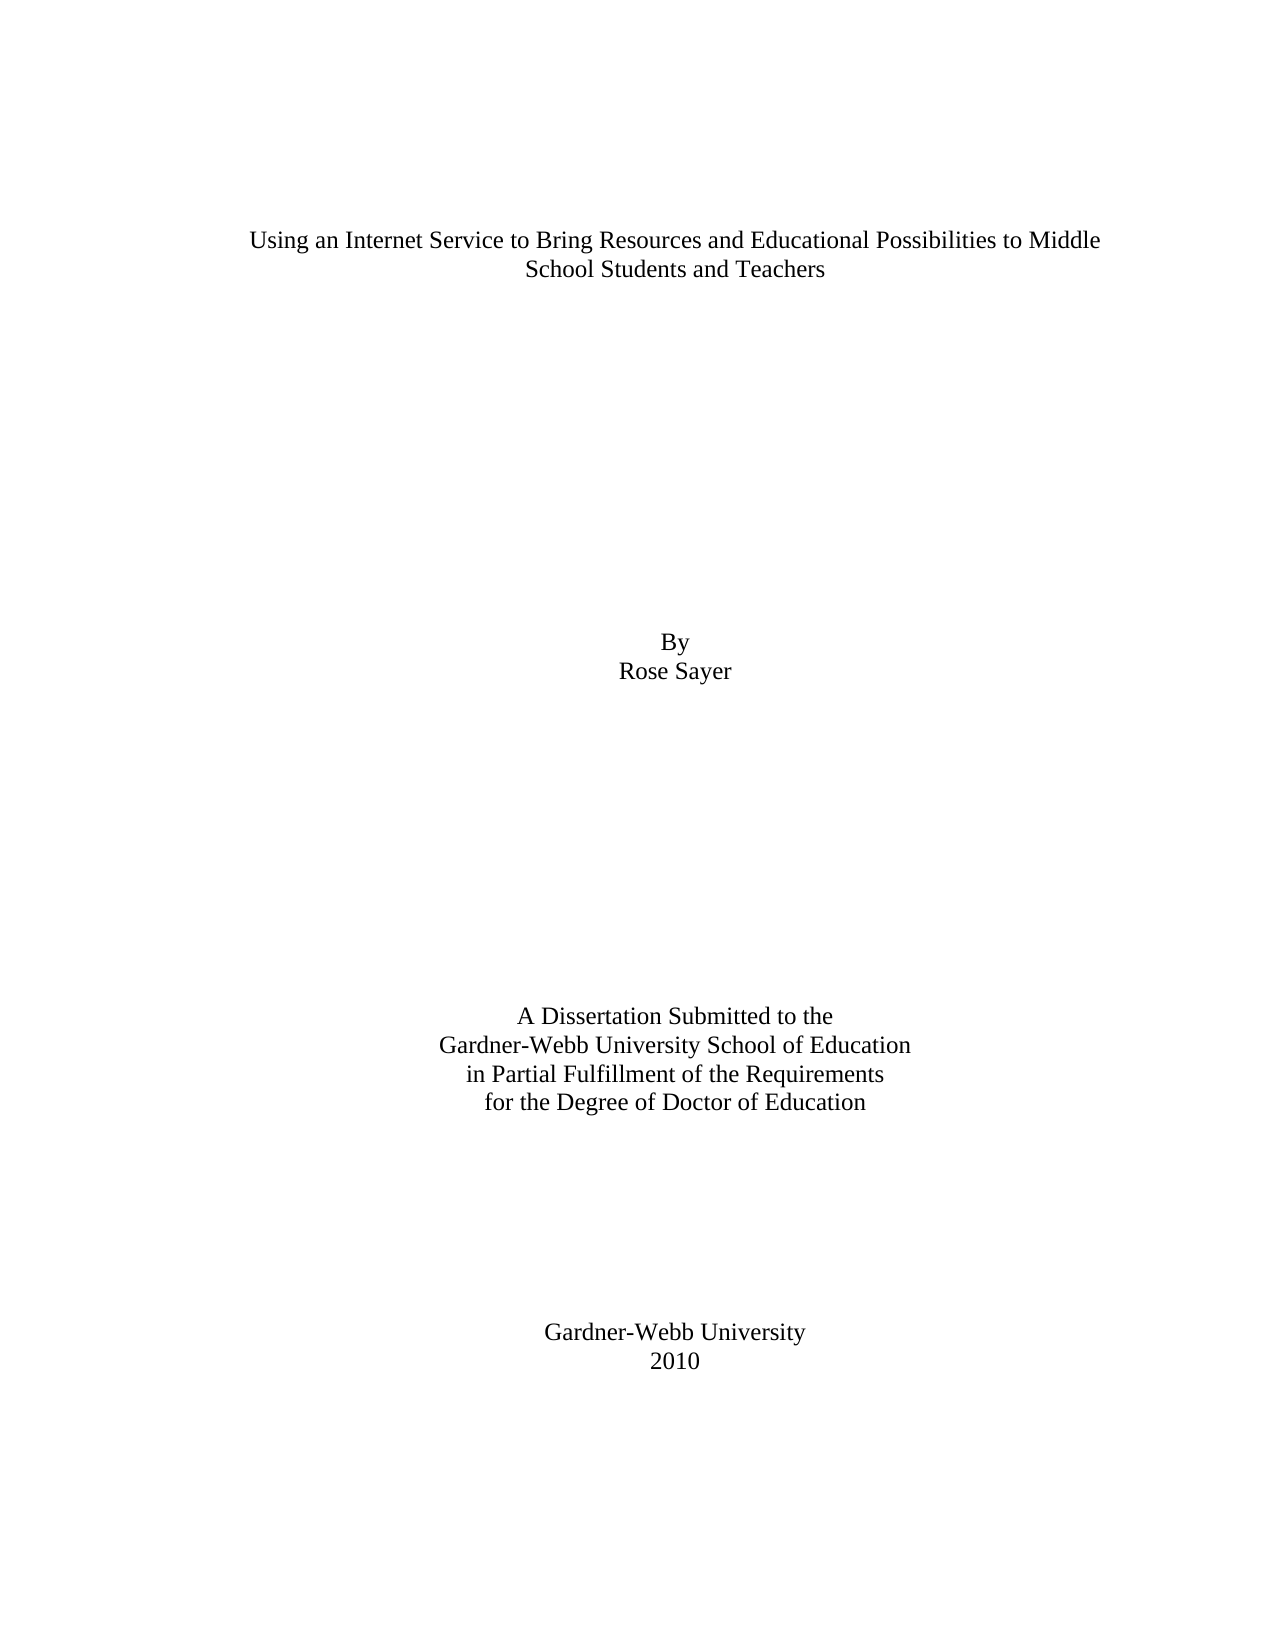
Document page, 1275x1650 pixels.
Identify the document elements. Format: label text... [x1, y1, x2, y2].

text Gardner-Webb University School of Education [225, 1030, 1125, 1059]
text Rose Sayer [225, 656, 1125, 685]
text A Dissertation Submitted to the [225, 1001, 1125, 1030]
text Using an Internet Service to Bring Resources and Educational Possibilities to Middle [225, 225, 1125, 254]
text for the Degree of Doctor of Education [225, 1087, 1125, 1116]
text 2010 [225, 1346, 1125, 1375]
text School Students and Teachers [225, 254, 1125, 282]
text Gardner-Webb University [225, 1317, 1125, 1346]
text in Partial Fulfillment of the Requirements [225, 1059, 1125, 1087]
text By [225, 627, 1125, 656]
